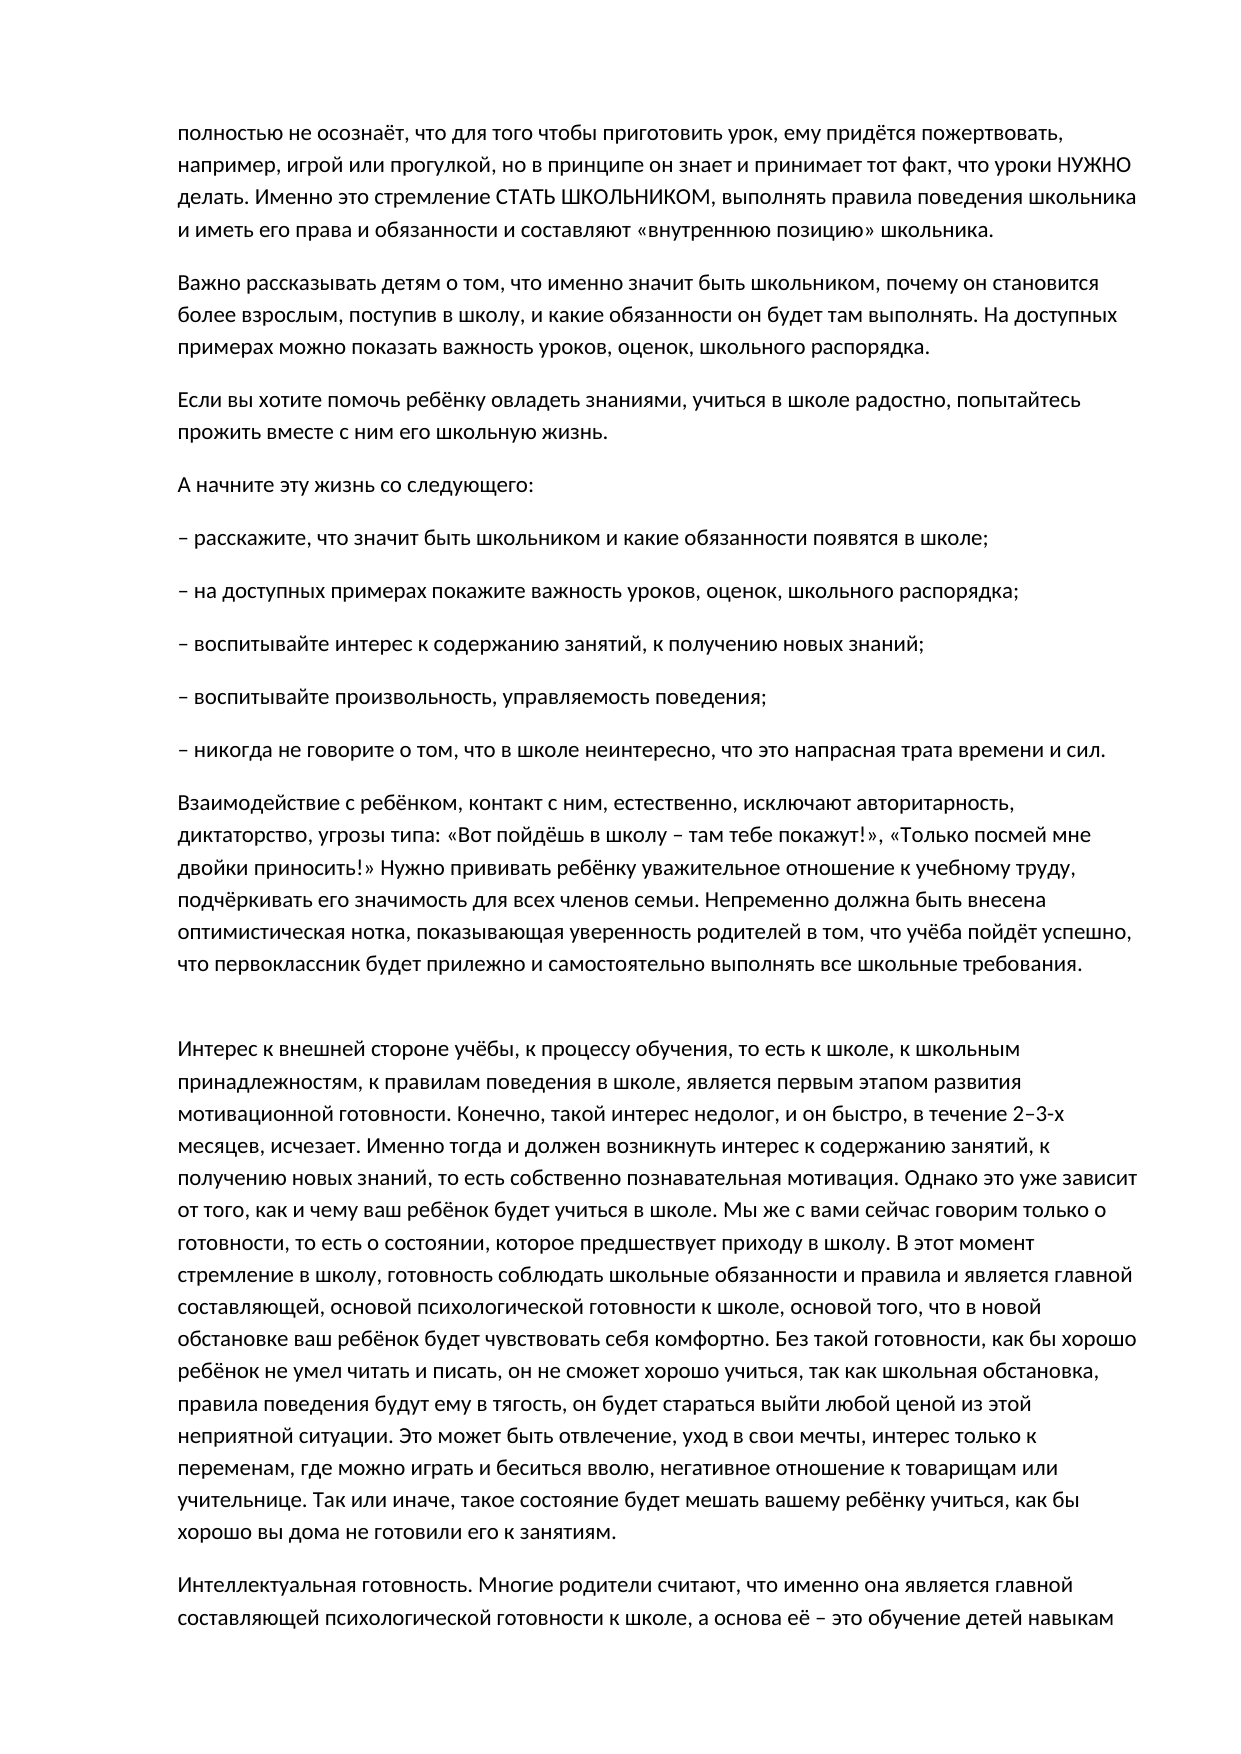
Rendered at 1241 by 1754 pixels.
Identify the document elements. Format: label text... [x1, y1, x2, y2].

text – на доступных примерах покажите важность уроков, оценок, школьного распорядка; [177, 576, 1152, 604]
text Если вы хотите помочь ребёнку овладеть знаниями, учиться в школе радостно, попытайтесь прожить вместе с ним его школьную жизнь. [177, 385, 1152, 445]
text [177, 1570, 1152, 1631]
text – расскажите, что значит быть школьником и какие обязанности появятся в школе; [177, 523, 1152, 551]
text А начните эту жизнь со следующего: [177, 470, 1152, 498]
text Взаимодействие с ребёнком, контакт с ним, естественно, исключают авторитарность, диктаторство, угрозы типа: «Вот пойдёшь в школу – там тебе покажут!», «Только посмей мне двойки приносить!» Нужно прививать ребёнку уважительное отношение к учебному труду, подчёркивать его значимость для всех членов семьи. Непременно должна быть внесена оптимистическая нотка, показывающая уверенность родителей в том, что учёба пойдёт успешно, что первоклассник будет прилежно и самостоятельно выполнять все школьные требования. [177, 788, 1152, 1009]
text – воспитывайте произвольность, управляемость поведения; [177, 682, 1152, 710]
text Важно рассказывать детям о том, что именно значит быть школьником, почему он становится более взрослым, поступив в школу, и какие обязанности он будет там выполнять. На доступных примерах можно показать важность уроков, оценок, школьного распорядка. [177, 268, 1152, 360]
text – воспитывайте интерес к содержанию занятий, к получению новых знаний; [177, 629, 1152, 657]
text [177, 118, 1152, 243]
text Интерес к внешней стороне учёбы, к процессу обучения, то есть к школе, к школьным принадлежностям, к правилам поведения в школе, является первым этапом развития мотивационной готовности. Конечно, такой интерес недолог, и он быстро, в течение 2–3-х месяцев, исчезает. Именно тогда и должен возникнуть интерес к содержанию занятий, к получению новых знаний, то есть собственно познавательная мотивация. Однако это уже зависит от того, как и чему ваш ребёнок будет учиться в школе. Мы же с вами сейчас говорим только о готовности, то есть о состоянии, которое предшествует приходу в школу. В этот момент стремление в школу, готовность соблюдать школьные обязанности и правила и является главной составляющей, основой психологической готовности к школе, основой того, что в новой обстановке ваш ребёнок будет чувствовать себя комфортно. Без такой готовности, как бы хорошо ребёнок не умел читать и писать, он не сможет хорошо учиться, так как школьная обстановка, правила поведения будут ему в тягость, он будет стараться выйти любой ценой из этой неприятной ситуации. Это может быть отвлечение, уход в свои мечты, интерес только к переменам, где можно играть и беситься вволю, негативное отношение к товарищам или учительнице. Так или иначе, такое состояние будет мешать вашему ребёнку учиться, как бы хорошо вы дома не готовили его к занятиям. [177, 1034, 1152, 1545]
text – никогда не говорите о том, что в школе неинтересно, что это напрасная трата времени и сил. [177, 735, 1152, 763]
